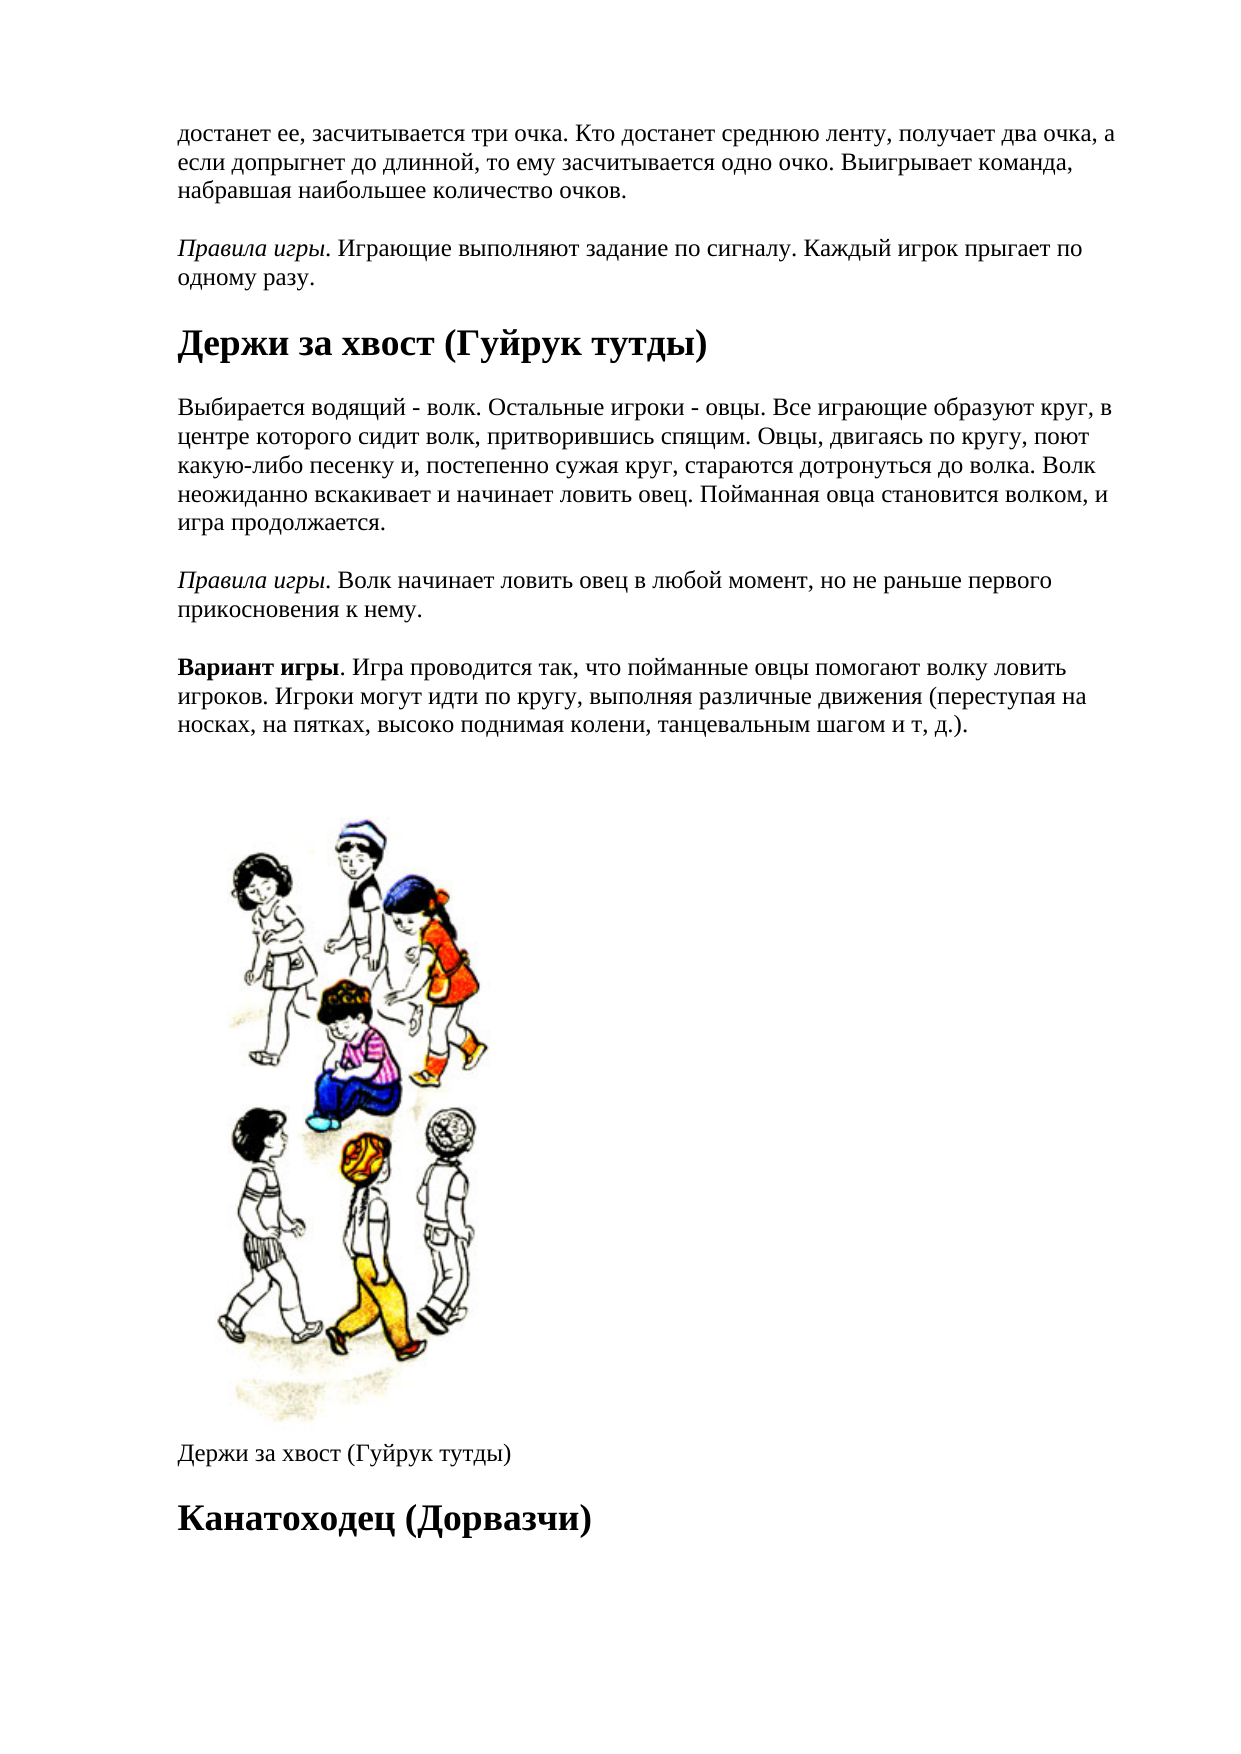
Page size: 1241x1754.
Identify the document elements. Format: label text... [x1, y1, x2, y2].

text Выбирается водящий - волк. Остальные игроки - овцы. Все играющие образуют круг, в центре которого сидит волк, притворившись спящим. Овцы, двигаясь по кругу, поют какую-либо песенку и, постепенно сужая круг, стараются дотронуться до волка. Волк неожиданно вскакивает и начинает ловить овец. Пойманная овца становится волком, и игра продолжается. [177, 392, 1152, 536]
text Держи за хвост (Гуйрук тутды) [177, 320, 1152, 363]
text Правила игры. Играющие выполняют задание по сигналу. Каждый игрок прыгает по одному разу. [177, 233, 1152, 291]
text Правила игры. Волк начинает ловить овец в любой момент, но не раньше первого прикосновения к нему. [177, 565, 1152, 623]
text Канатоходец (Дорвазчи) [177, 1496, 1152, 1539]
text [177, 118, 1152, 204]
picture [177, 767, 499, 1438]
text Вариант игры. Игра проводится так, что пойманные овцы помогают волку ловить игроков. Игроки могут идти по кругу, выполняя различные движения (переступая на носках, на пятках, высоко поднимая колени, танцевальным шагом и т, д.). [177, 652, 1152, 738]
